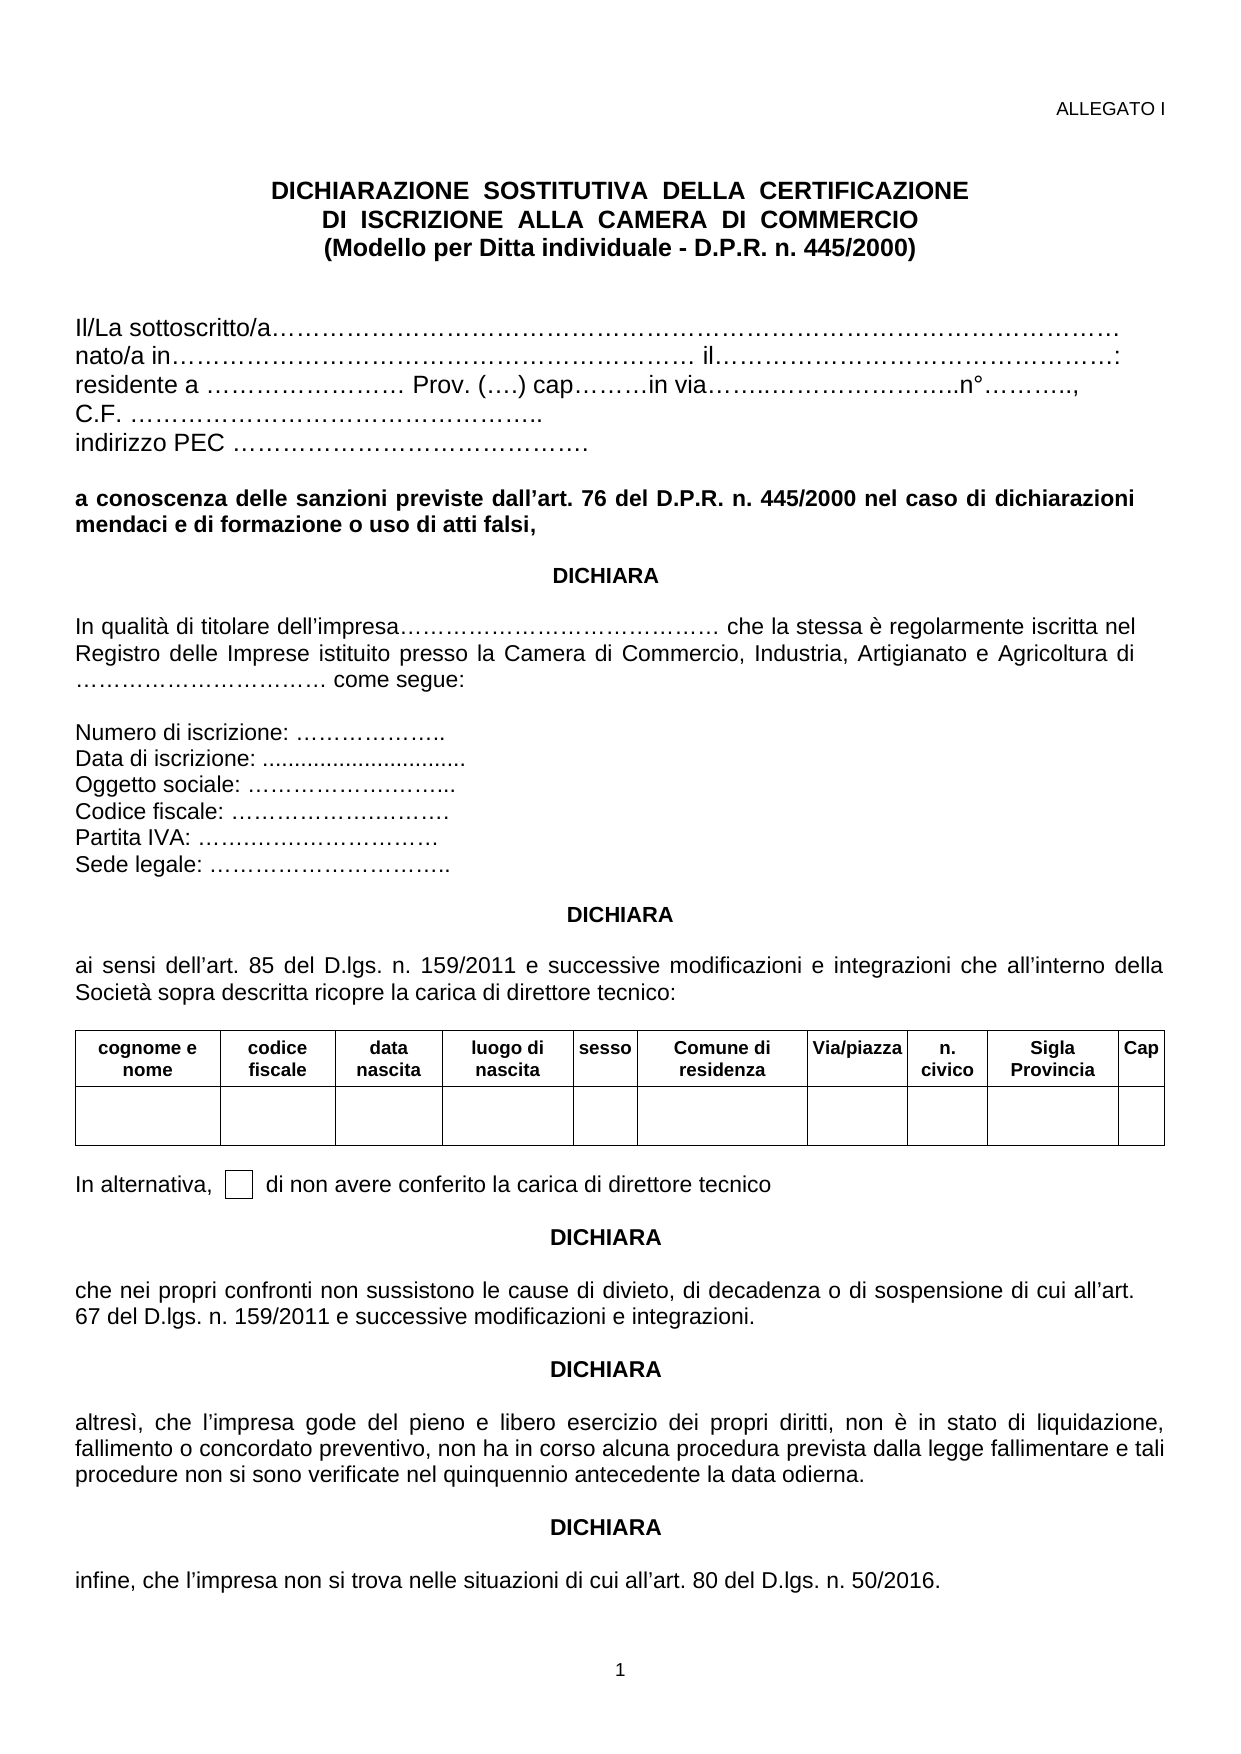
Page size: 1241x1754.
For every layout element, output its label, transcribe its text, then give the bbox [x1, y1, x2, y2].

table_cell [808, 1087, 907, 1145]
text DICHIARA [75, 1514, 1136, 1540]
text Sede legale: ………………………….. [75, 851, 1136, 877]
text (Modello per Ditta individuale - D.P.R. n. 445/2000) [75, 233, 1165, 262]
table_cell [908, 1087, 987, 1145]
table_cell [1119, 1087, 1164, 1145]
table_cell [221, 1087, 335, 1145]
text DICHIARA [75, 1224, 1136, 1250]
table_header cognome e nome [76, 1031, 220, 1086]
table_header data nascita [336, 1031, 442, 1086]
text C.F. ………………………………………….. [75, 399, 1165, 427]
text Il/La sottoscritto/a………………………………………………………………………………………… [75, 312, 1165, 341]
text Oggetto sociale: ……………….……... [75, 771, 1136, 798]
text residente a …………………… Prov. (….) cap………in via……..…………………..n°……….., [75, 370, 1165, 399]
table_header sesso [574, 1031, 637, 1086]
text Numero di iscrizione: ……………….. [75, 719, 1136, 745]
text DICHIARA [75, 902, 1165, 927]
text Data di iscrizione: ................................ [75, 745, 1136, 771]
text Codice fiscale: ……………….………. [75, 798, 1136, 824]
table_cell [443, 1087, 573, 1145]
text In qualità di titolare dell’impresa…………………………………… che la stessa è regolarmente iscritta nel Registro delle Imprese istituito presso la Camera di Commercio, Industria, Artigianato e Agricoltura di …………………………… come segue: [75, 613, 1136, 692]
text infine, che l’impresa non si trova nelle situazioni di cui all’art. 80 del D.lgs. n. 50/2016. [75, 1567, 1136, 1593]
text che nei propri confronti non sussistono le cause di divieto, di decadenza o di sospensione di cui all’art. 67 del D.lgs. n. 159/2011 e successive modificazioni e integrazioni. [75, 1277, 1136, 1329]
text In alternativa, di non avere conferito la carica di direttore tecnico [253, 1171, 1136, 1198]
text indirizzo PEC ……………………………………. [75, 427, 1136, 456]
text DICHIARAZIONE SOSTITUTIVA DELLA CERTIFICAZIONE [75, 176, 1165, 204]
text Partita IVA: …….…….……………… [75, 824, 1136, 851]
table_header codice fiscale [221, 1031, 335, 1086]
table_header Sigla Provincia [988, 1031, 1118, 1086]
text a conoscenza delle sanzioni previste dall’art. 76 del D.P.R. n. 445/2000 nel caso di dichiarazioni mendaci e di formazione o uso di atti falsi, [75, 485, 1136, 538]
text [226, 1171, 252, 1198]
table_cell [638, 1087, 807, 1145]
text DICHIARA [75, 563, 1136, 588]
table_cell [574, 1087, 637, 1145]
table_header Comune di residenza [638, 1031, 807, 1086]
table_header Via/piazza [808, 1031, 907, 1086]
text DICHIARA [75, 1356, 1136, 1382]
table_cell [988, 1087, 1118, 1145]
table_cell [76, 1087, 220, 1145]
text ai sensi dell’art. 85 del D.lgs. n. 159/2011 e successive modificazioni e integrazioni che all’interno della Società sopra descritta ricopre la carica di direttore tecnico: [75, 952, 1165, 1005]
table_cell [336, 1087, 442, 1145]
table_header luogo di nascita [443, 1031, 573, 1086]
table_header n. civico [908, 1031, 987, 1086]
text DI ISCRIZIONE ALLA CAMERA DI COMMERCIO [75, 204, 1165, 233]
text altresì, che l’impresa gode del pieno e libero esercizio dei propri diritti, non è in stato di liquidazione, fallimento o concordato preventivo, non ha in corso alcuna procedura prevista dalla legge fallimentare e tali procedure non si sono verificate nel quinquennio antecedente la data odierna. [75, 1408, 1165, 1488]
table_header Cap [1119, 1031, 1164, 1086]
text nato/a in……………………………………………………… il…………………………………………: [75, 341, 1165, 370]
